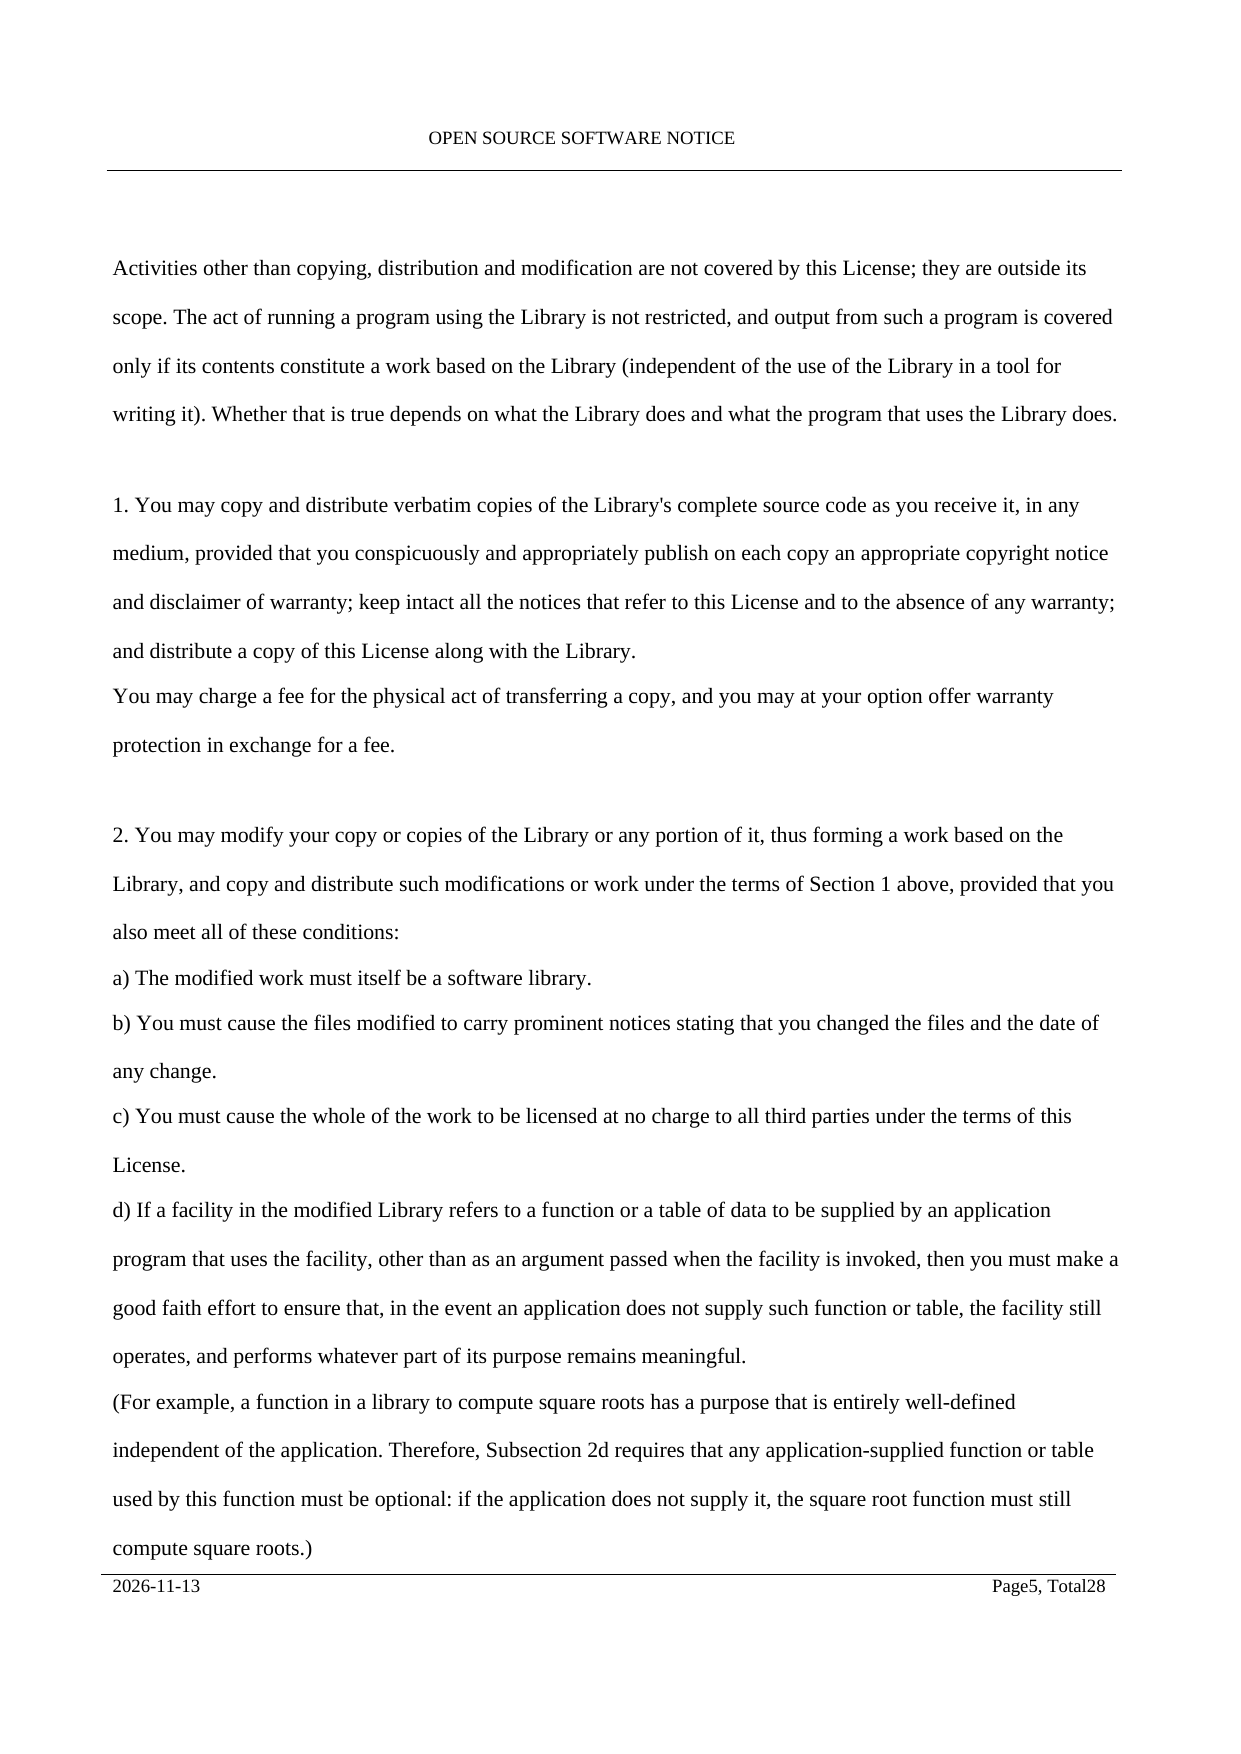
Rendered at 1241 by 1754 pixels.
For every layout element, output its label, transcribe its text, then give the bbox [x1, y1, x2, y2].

text d) If a facility in the modified Library refers to a function or a table of data to be supplied by an application program that uses the facility, other than as an argument passed when the facility is invoked, then you must make a good faith effort to ensure that, in the event an application does not supply such function or table, the facility still operates, and performs whatever part of its purpose remains meaningful. [112, 1194, 1128, 1372]
text 2. You may modify your copy or copies of the Library or any portion of it, thus forming a work based on the Library, and copy and distribute such modifications or work under the terms of Section 1 above, provided that you also meet all of these conditions: [112, 818, 1128, 948]
text You may charge a fee for the physical act of transferring a copy, and you may at your option offer warranty protection in exchange for a fee. [112, 679, 1128, 761]
text b) You must cause the files modified to carry prominent notices stating that you changed the files and the date of any change. [112, 1006, 1128, 1087]
text c) You must cause the whole of the work to be licensed at no charge to all third parties under the terms of this License. [112, 1100, 1128, 1181]
text (For example, a function in a library to compute square roots has a purpose that is entirely well-defined independent of the application. Therefore, Subsection 2d requires that any application-supplied function or table used by this function must be optional: if the application does not supply it, the square root function must still compute square roots.) [112, 1385, 1128, 1564]
text a) The modified work must itself be a software library. [112, 961, 1128, 993]
text 1. You may copy and distribute verbatim copies of the Library's complete source code as you receive it, in any medium, provided that you conspicuously and appropriately publish on each copy an appropriate copyright notice and disclaimer of warranty; keep intact all the notices that refer to this License and to the absence of any warranty; and distribute a copy of this License along with the Library. [112, 488, 1128, 667]
text Activities other than copying, distribution and modification are not covered by this License; they are outside its scope. The act of running a program using the Library is not restricted, and output from such a program is covered only if its contents constitute a work based on the Library (independent of the use of the Library in a tool for writing it). Whether that is true depends on what the Library does and what the program that uses the Library does. [112, 251, 1128, 430]
